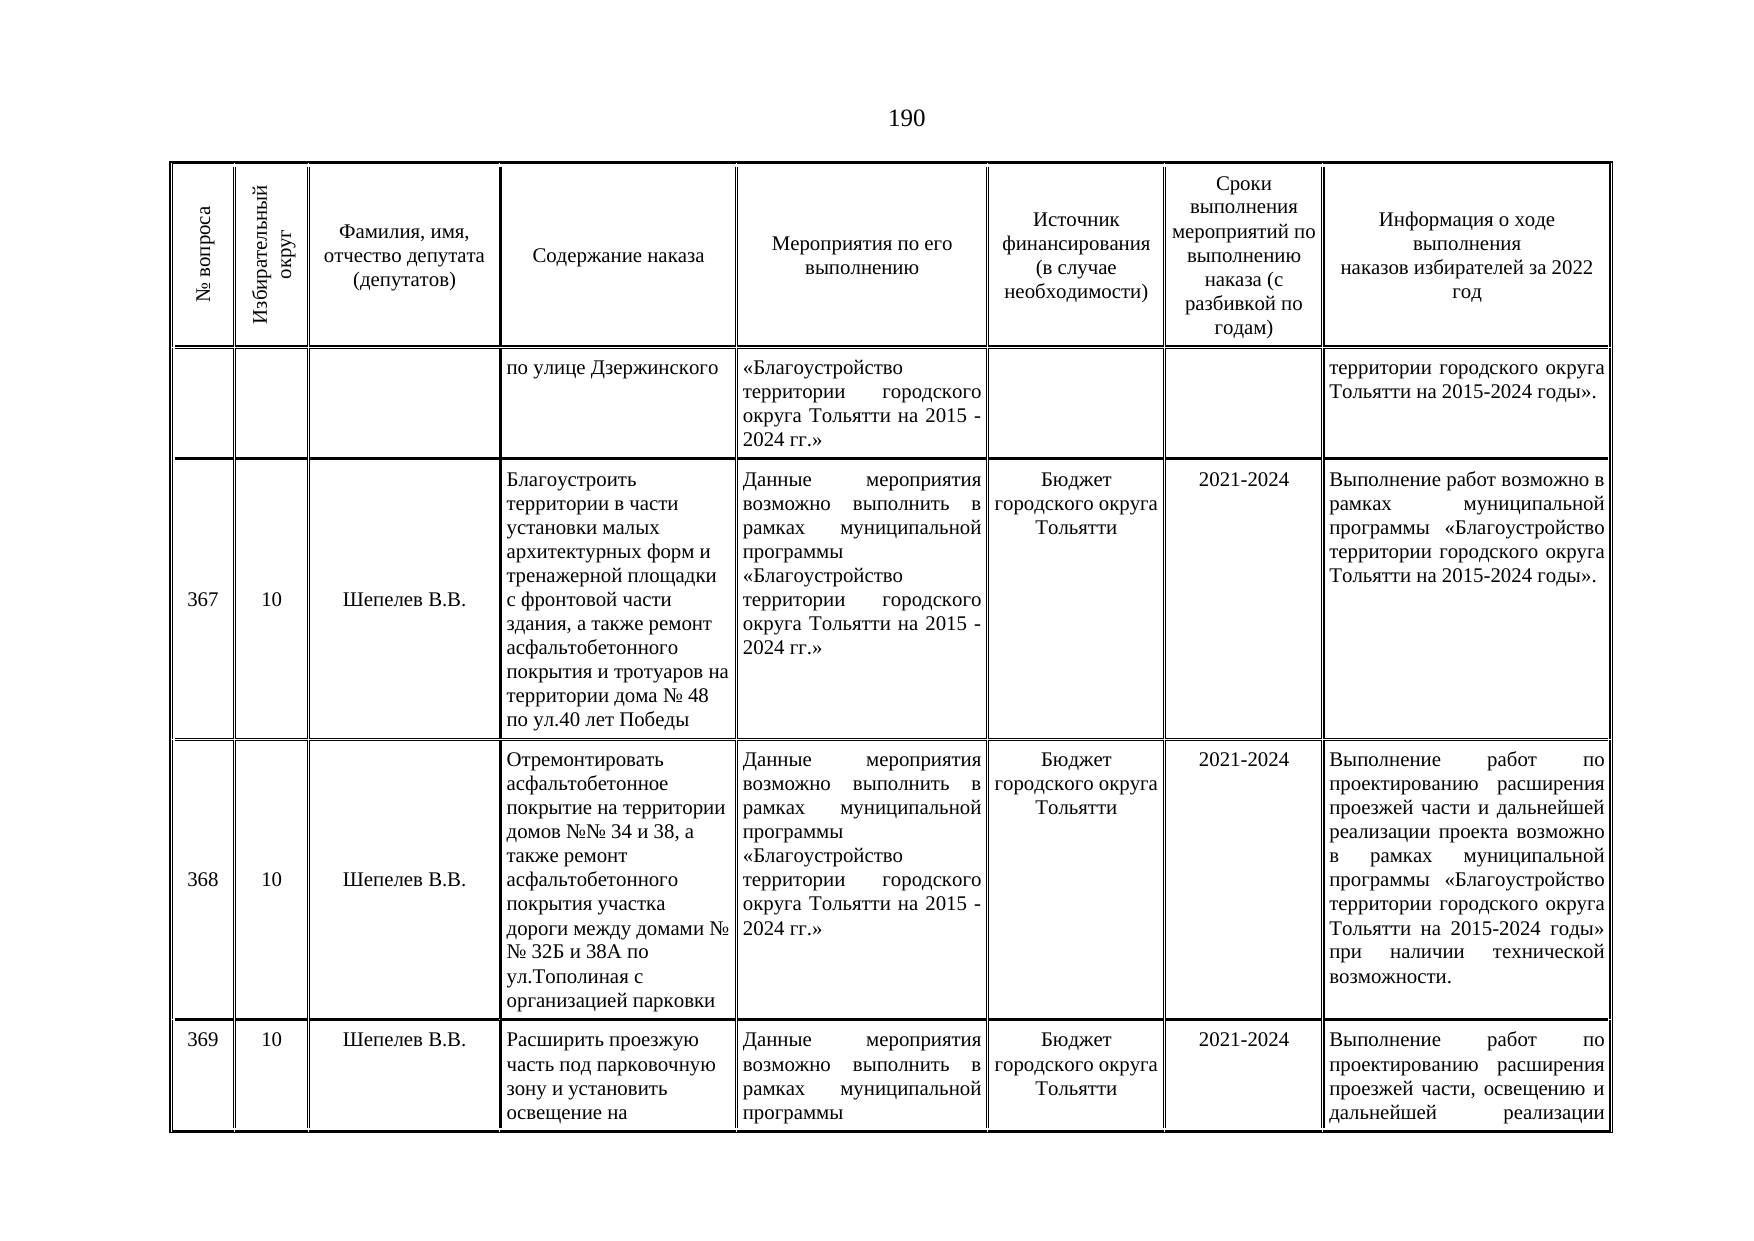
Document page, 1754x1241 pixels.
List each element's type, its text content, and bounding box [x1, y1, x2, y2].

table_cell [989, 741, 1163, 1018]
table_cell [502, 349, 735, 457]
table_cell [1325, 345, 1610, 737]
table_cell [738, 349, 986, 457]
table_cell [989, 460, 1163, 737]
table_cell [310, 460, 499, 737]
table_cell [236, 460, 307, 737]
table_header Информация о ходе выполнения наказов избирателей за 2022 год [1323, 164, 1609, 345]
table_header Сроки выполнения мероприятий по выполнению наказа (с разбивкой по годам) [1165, 163, 1323, 345]
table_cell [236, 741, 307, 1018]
table_header Источник финансирования (в случае необходимости) [988, 164, 1165, 345]
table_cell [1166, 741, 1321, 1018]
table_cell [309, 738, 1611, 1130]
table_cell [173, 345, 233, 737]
table_header Фамилия, имя, отчество депутата (депутатов) [309, 163, 500, 345]
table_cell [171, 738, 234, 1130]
table_header Содержание наказа [500, 164, 736, 345]
table_header Мероприятия по его выполнению [736, 164, 988, 345]
table_header № вопроса [173, 164, 234, 345]
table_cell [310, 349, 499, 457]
table_header Избирательный округ [235, 164, 308, 345]
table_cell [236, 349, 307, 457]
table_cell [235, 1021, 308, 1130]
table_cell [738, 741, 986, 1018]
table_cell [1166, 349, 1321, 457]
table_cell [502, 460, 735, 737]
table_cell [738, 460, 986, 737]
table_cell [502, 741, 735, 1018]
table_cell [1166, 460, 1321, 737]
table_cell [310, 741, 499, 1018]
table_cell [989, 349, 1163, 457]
